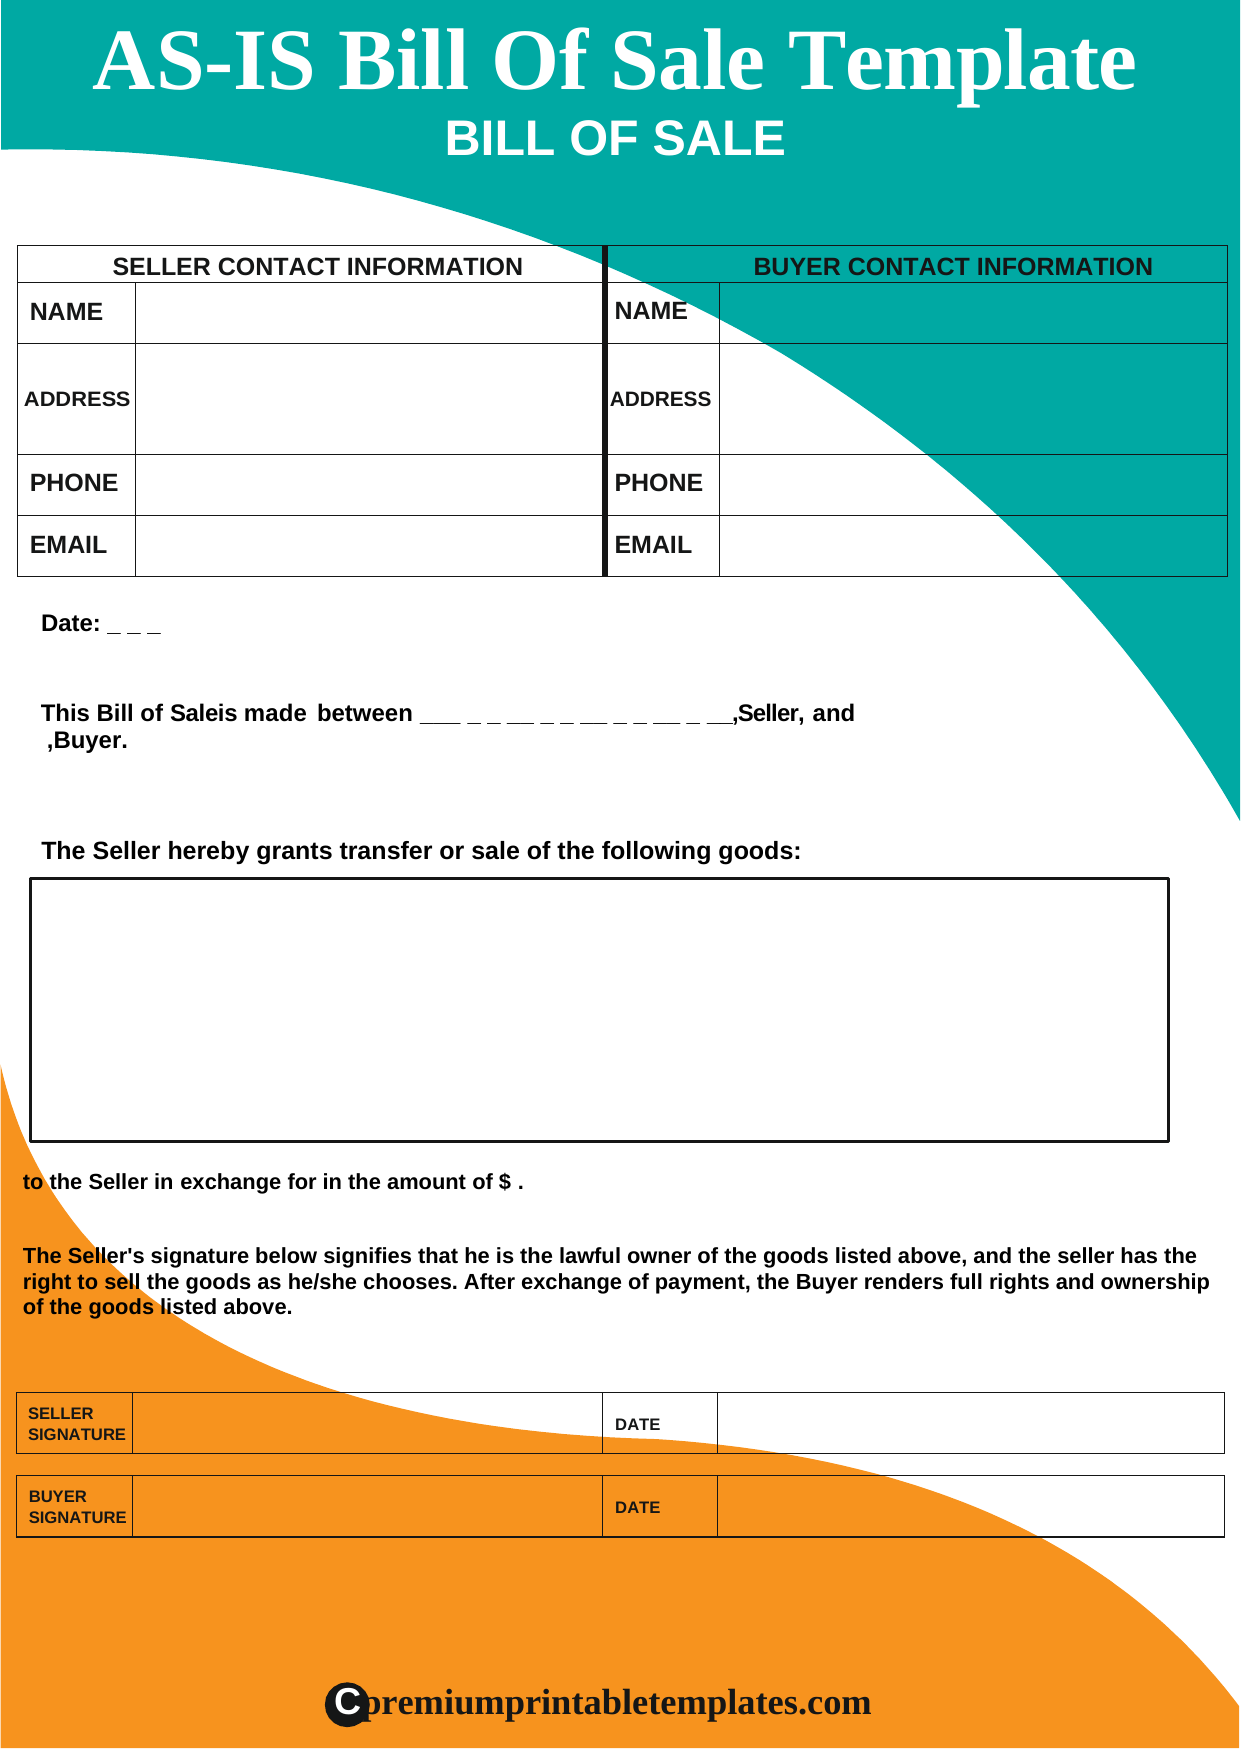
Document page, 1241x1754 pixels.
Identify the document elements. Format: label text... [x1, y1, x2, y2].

table_cell PHONE [18, 455, 135, 515]
table_cell [720, 283, 1227, 343]
table_header [718, 1476, 1224, 1536]
table_cell EMAIL [18, 516, 135, 576]
table_cell NAME [18, 283, 135, 343]
table_header BUYER SIGNATURE [17, 1476, 132, 1536]
table_cell [136, 344, 602, 453]
table_header SELLER SIGNATURE [17, 1393, 132, 1453]
table_cell [136, 455, 602, 515]
table_cell NAME [608, 283, 719, 343]
table_cell ADDRESS [608, 344, 719, 453]
table_cell PHONE [608, 455, 719, 515]
table_cell [720, 516, 1227, 576]
table_header BUYER CONTACT INFORMATION [608, 246, 1227, 282]
table_cell [720, 344, 1227, 453]
table_cell [136, 516, 602, 576]
text The Seller hereby grants transfer or sale of the following goods: [41, 836, 1240, 865]
table_header [133, 1393, 602, 1453]
table_cell ADDRESS [18, 344, 135, 453]
table_header DATE [603, 1393, 717, 1453]
table_cell EMAIL [608, 516, 719, 576]
table_header SELLER CONTACT INFORMATION [18, 246, 602, 282]
table_cell [136, 283, 602, 343]
table_header [718, 1393, 1224, 1453]
table_cell [720, 455, 1227, 515]
table_header [133, 1476, 602, 1536]
table_header DATE [603, 1476, 717, 1536]
